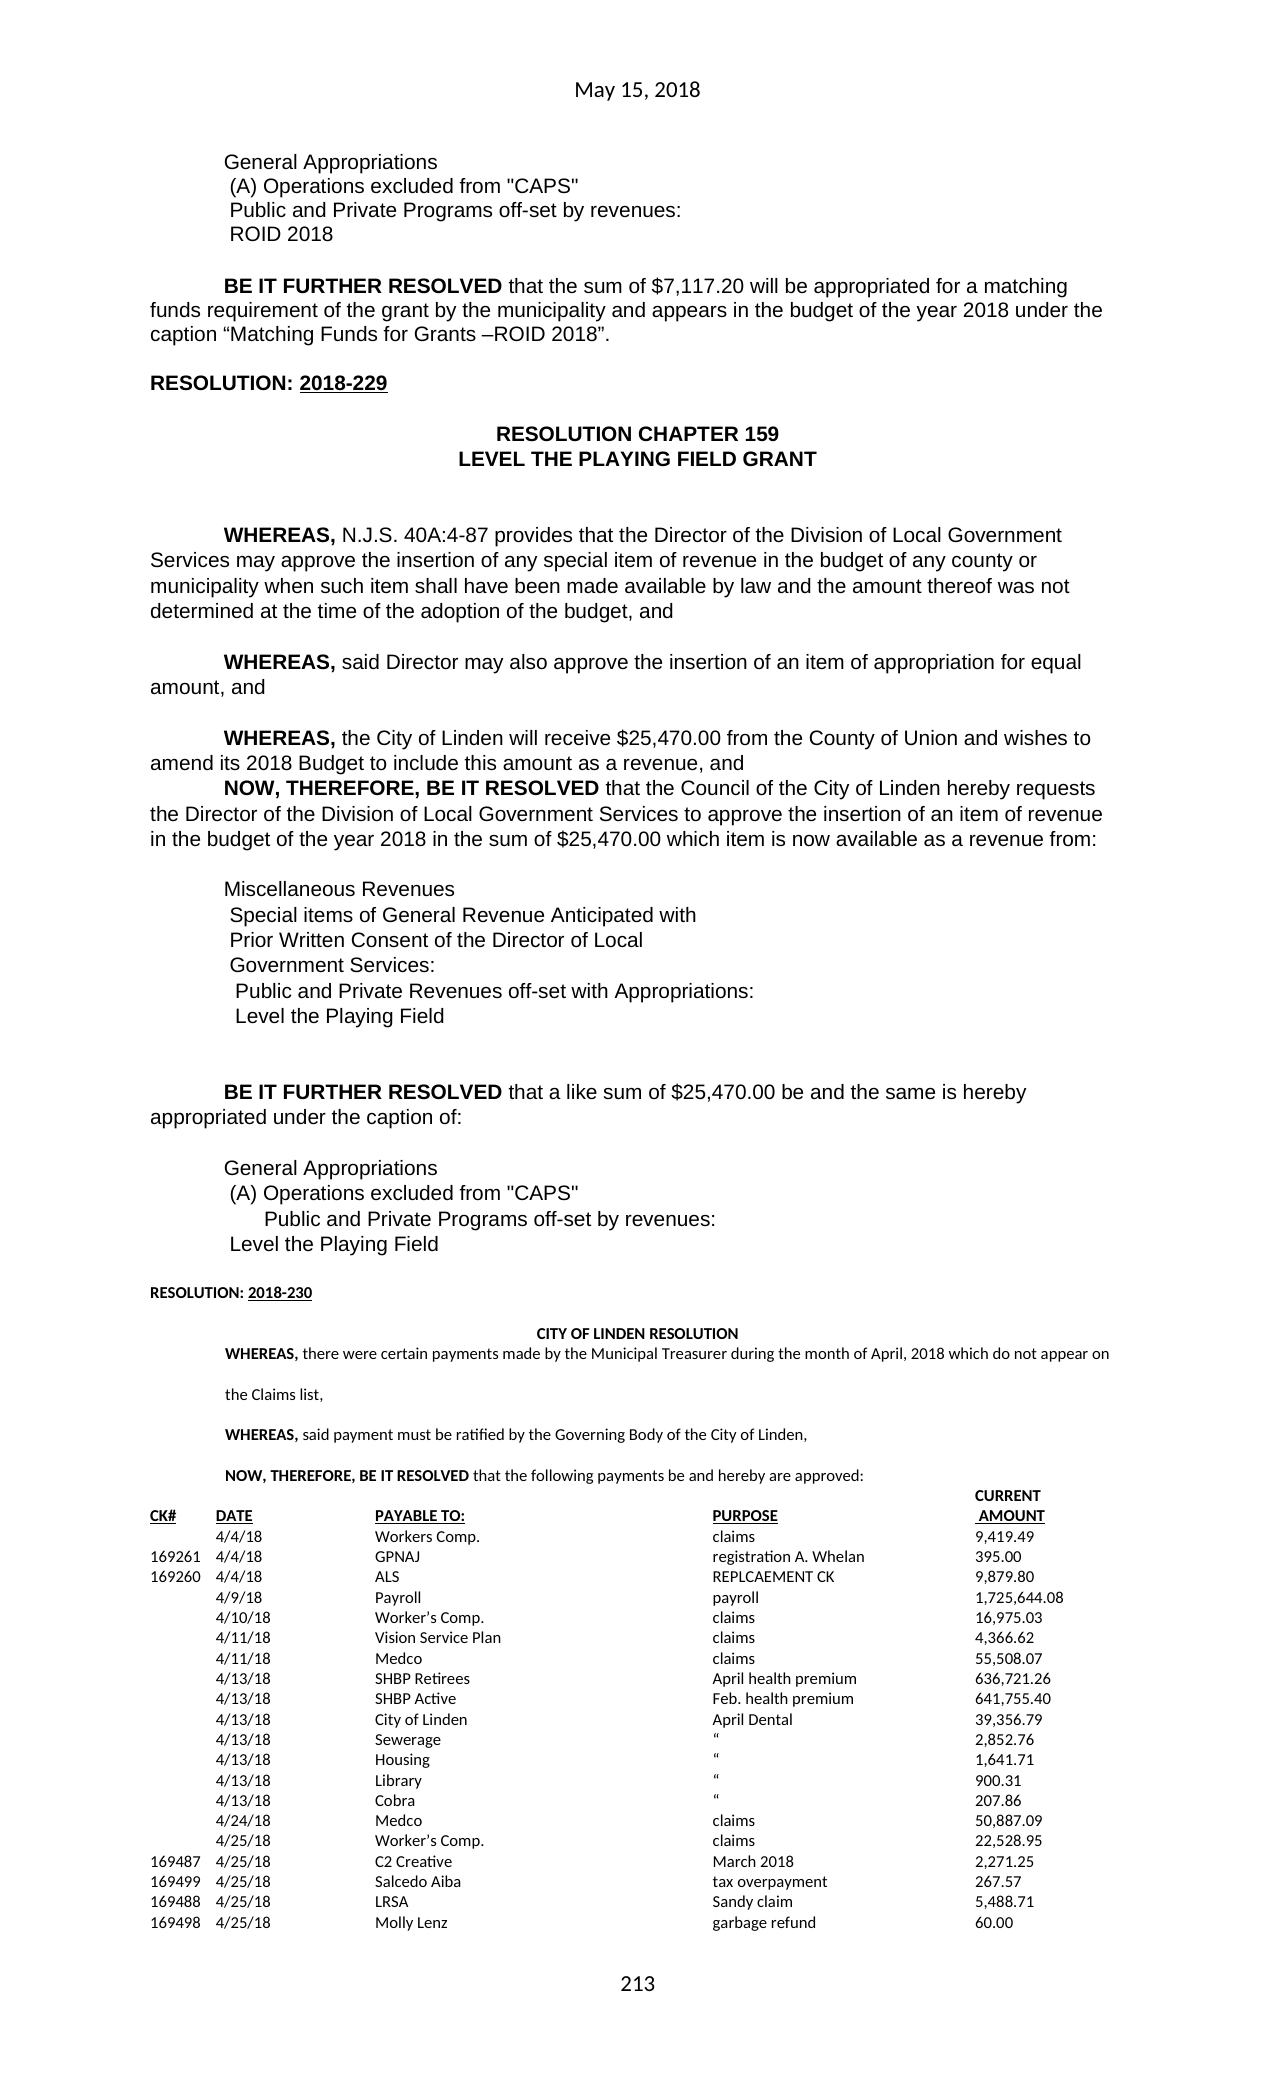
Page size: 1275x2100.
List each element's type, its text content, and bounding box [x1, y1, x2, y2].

text BE IT FURTHER RESOLVED that the sum of $7,117.20 will be appropriated for a matching funds requirement of the grant by the municipality and appears in the budget of the year 2018 under the caption “Matching Funds for Grants –ROID 2018”. [150, 274, 1125, 346]
text Public and Private Revenues off-set with Appropriations: [150, 978, 1125, 1002]
text 4/13/18 Cobra “ 207.86 [150, 1790, 1125, 1810]
text RESOLUTION CHAPTER 159 [150, 422, 1125, 446]
text 4/13/18 SHBP Retirees April health premium 636,721.26 [150, 1668, 1125, 1688]
text CITY OF LINDEN RESOLUTION [150, 1323, 1125, 1343]
text (A) Operations excluded from "CAPS" [150, 1181, 1125, 1205]
text CK# DATE PAYABLE TO: PURPOSE AMOUNT [150, 1506, 1125, 1526]
text 169487 4/25/18 C2 Creative March 2018 2,271.25 [150, 1851, 1125, 1871]
text 169261 4/4/18 GPNAJ registration A. Whelan 395.00 [150, 1546, 1125, 1567]
text NOW, THEREFORE, BE IT RESOLVED that the following payments be and hereby are approved: [150, 1465, 1125, 1485]
text WHEREAS, there were certain payments made by the Municipal Treasurer during the month of April, 2018 which do not appear on the Claims list, [225, 1343, 1125, 1404]
text (A) Operations excluded from "CAPS" [150, 174, 1125, 198]
text WHEREAS, N.J.S. 40A:4-87 provides that the Director of the Division of Local Government Services may approve the insertion of any special item of revenue in the budget of any county or municipality when such item shall have been made available by law and the amount thereof was not determined at the time of the adoption of the budget, and [150, 523, 1125, 623]
text General Appropriations [150, 1156, 1125, 1180]
text 4/13/18 City of Linden April Dental 39,356.79 [150, 1709, 1125, 1729]
text Public and Private Programs off-set by revenues: [150, 198, 1125, 222]
text 4/11/18 Medco claims 55,508.07 [150, 1648, 1125, 1668]
text WHEREAS, the City of Linden will receive $25,470.00 from the County of Union and wishes to amend its 2018 Budget to include this amount as a revenue, and [150, 725, 1125, 775]
text 4/13/18 Sewerage “ 2,852.76 [150, 1729, 1125, 1749]
text 169498 4/25/18 Molly Lenz garbage refund 60.00 [150, 1912, 1125, 1932]
text 4/13/18 SHBP Active Feb. health premium 641,755.40 [150, 1688, 1125, 1709]
text RESOLUTION: 2018-230 [150, 1282, 1125, 1303]
text 4/24/18 Medco claims 50,887.09 [150, 1810, 1125, 1831]
text LEVEL THE PLAYING FIELD GRANT [150, 447, 1125, 471]
text NOW, THEREFORE, BE IT RESOLVED that the Council of the City of Linden hereby requests the Director of the Division of Local Government Services to approve the insertion of an item of revenue in the budget of the year 2018 in the sum of $25,470.00 which item is now available as a revenue from: [150, 776, 1125, 851]
text BE IT FURTHER RESOLVED that a like sum of $25,470.00 be and the same is hereby appropriated under the caption of: [150, 1080, 1125, 1129]
text General Appropriations [150, 150, 1125, 174]
text CURRENT [150, 1485, 1125, 1506]
text 4/13/18 Library “ 900.31 [150, 1770, 1125, 1790]
text Level the Playing Field [150, 1232, 1125, 1256]
text 169260 4/4/18 ALS REPLCAEMENT CK 9,879.80 [150, 1567, 1125, 1587]
text 4/11/18 Vision Service Plan claims 4,366.62 [150, 1628, 1125, 1648]
text Public and Private Programs off-set by revenues: [150, 1206, 1125, 1230]
text 169488 4/25/18 LRSA Sandy claim 5,488.71 [150, 1892, 1125, 1912]
text Prior Written Consent of the Director of Local [150, 928, 1125, 952]
text 4/25/18 Worker’s Comp. claims 22,528.95 [150, 1831, 1125, 1851]
text 4/10/18 Worker’s Comp. claims 16,975.03 [150, 1607, 1125, 1628]
text ROID 2018 [150, 222, 1125, 246]
text Level the Playing Field [150, 1004, 1125, 1028]
text WHEREAS, said Director may also approve the insertion of an item of appropriation for equal amount, and [150, 649, 1125, 699]
text Government Services: [150, 953, 1125, 977]
text 4/4/18 Workers Comp. claims 9,419.49 [150, 1526, 1125, 1546]
text 4/13/18 Housing “ 1,641.71 [150, 1749, 1125, 1770]
text RESOLUTION: 2018-229 [150, 371, 1125, 395]
text Miscellaneous Revenues [150, 877, 1125, 901]
text 169499 4/25/18 Salcedo Aiba tax overpayment 267.57 [150, 1871, 1125, 1892]
text Special items of General Revenue Anticipated with [150, 903, 1125, 927]
text 4/9/18 Payroll payroll 1,725,644.08 [150, 1587, 1125, 1607]
text WHEREAS, said payment must be ratified by the Governing Body of the City of Linden, [150, 1424, 1125, 1445]
